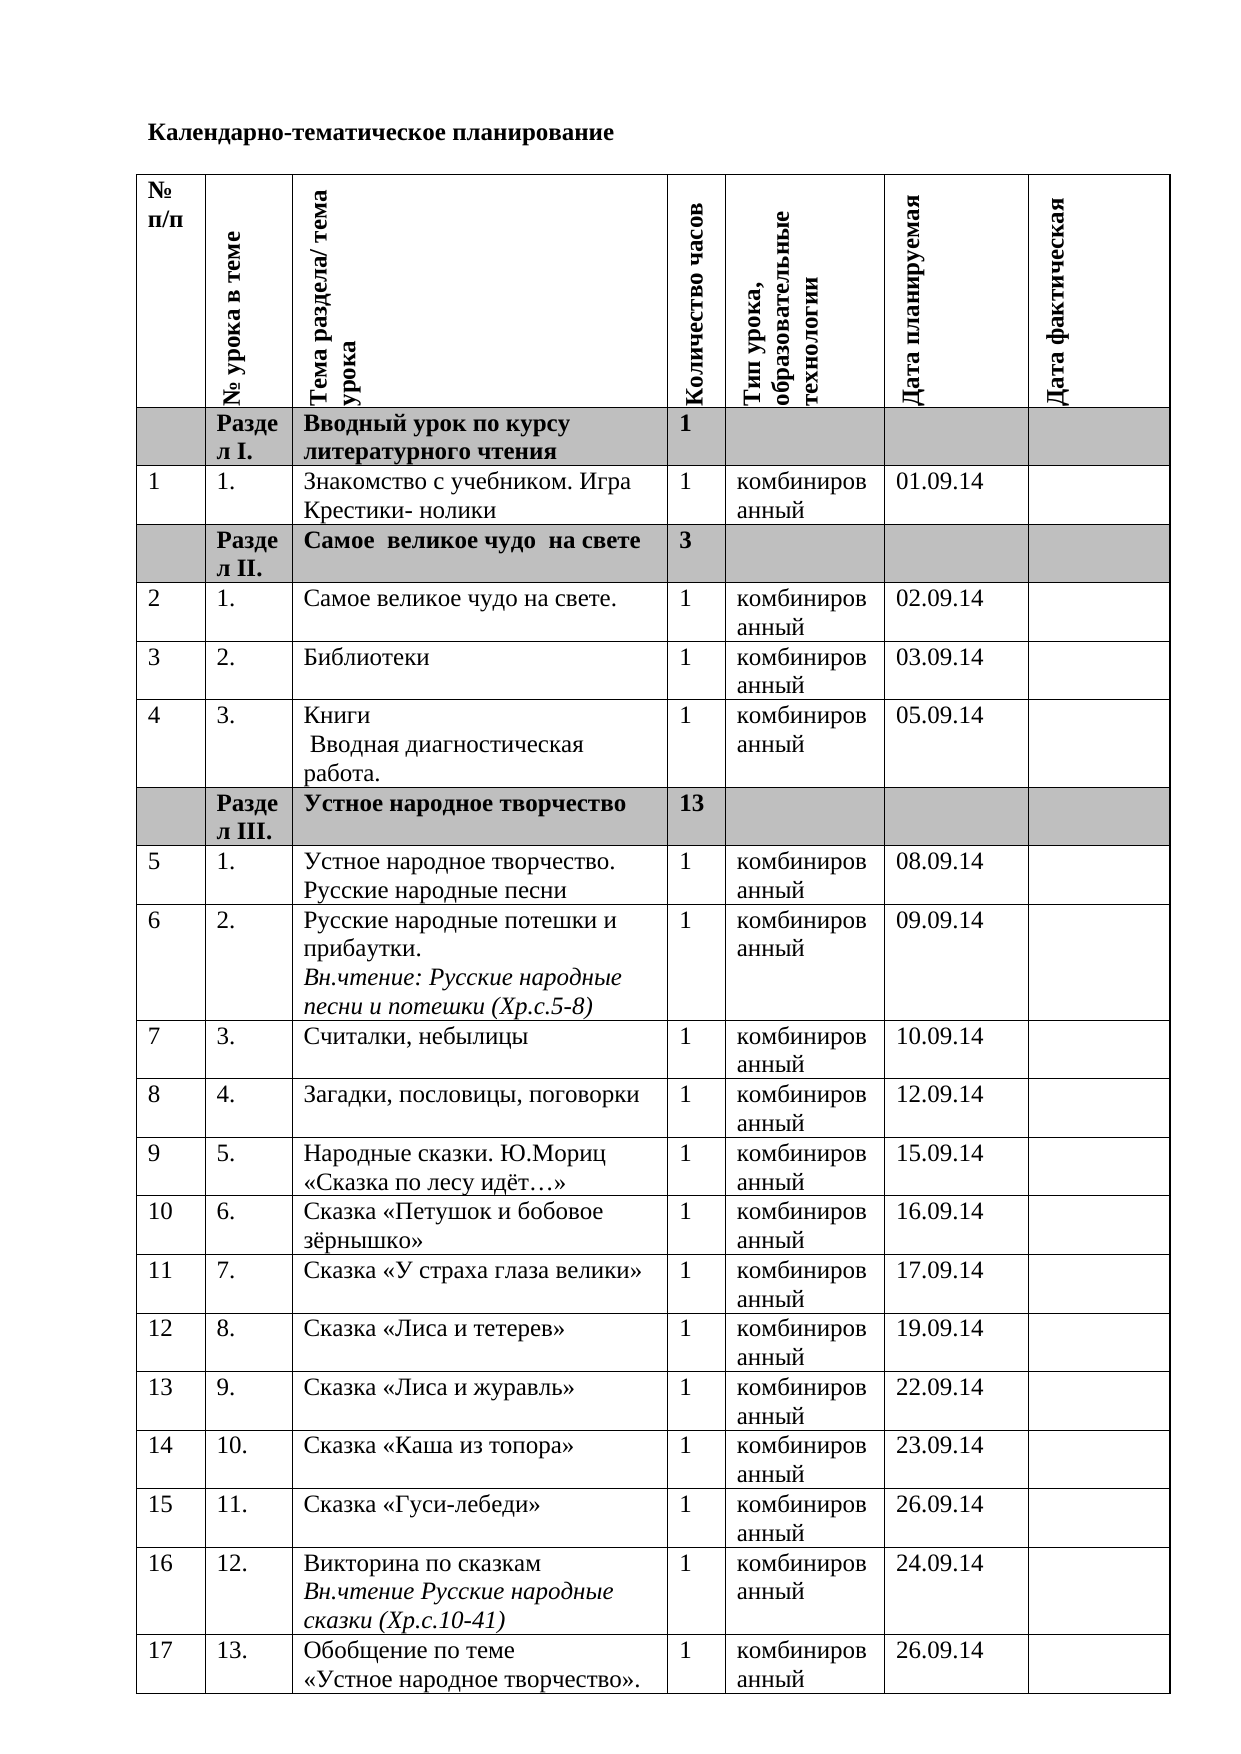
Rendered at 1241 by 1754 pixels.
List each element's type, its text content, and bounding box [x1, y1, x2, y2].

table_header Дата планируемая [885, 175, 1028, 407]
table_cell [206, 1196, 292, 1254]
table_cell 1 [668, 1548, 725, 1634]
table_cell [206, 1431, 292, 1488]
table_cell Книги Вводная диагностическая работа. [293, 700, 667, 787]
table_cell 8 [137, 1079, 205, 1137]
table_cell [137, 408, 205, 465]
table_cell комбинированный [726, 700, 884, 787]
table_cell [1029, 408, 1169, 465]
table_cell [206, 1255, 292, 1312]
table_cell [1029, 642, 1169, 699]
table_cell [206, 1138, 292, 1195]
table_cell [1029, 788, 1169, 845]
table_cell 1 [137, 466, 205, 524]
table_cell 13 [137, 1372, 205, 1429]
table_cell [137, 525, 205, 582]
table_cell 1 [668, 1255, 725, 1312]
table_cell 4 [137, 700, 205, 787]
table_cell [726, 525, 884, 582]
table_cell комбинированный [726, 1138, 884, 1195]
table_header Дата фактическая [1029, 175, 1169, 407]
table_cell Устное народное творчество [293, 788, 667, 845]
table_cell [206, 1079, 292, 1137]
table_cell [1029, 1138, 1169, 1195]
table_cell 2 [137, 583, 205, 641]
table_cell 1 [668, 1635, 725, 1692]
table_cell комбинированный [726, 1021, 884, 1078]
table_cell 1 [668, 408, 725, 465]
table_cell 12. [206, 1548, 292, 1634]
table_cell 26.09.14 [885, 1635, 1028, 1692]
table_cell 5 [137, 846, 205, 904]
table_cell [726, 788, 884, 845]
table_cell 09.09.14 [885, 905, 1028, 1020]
table_cell 1 [668, 905, 725, 1020]
table_cell комбинированный [726, 1635, 884, 1692]
table_cell 1 [668, 1138, 725, 1195]
table_cell Библиотеки [293, 642, 667, 699]
table_cell комбинированный [726, 1489, 884, 1547]
table_header Тема раздела/ тема урока [293, 175, 667, 407]
table_cell [1029, 1548, 1169, 1634]
table_cell Самое великое чудо на свете [293, 525, 667, 582]
table_cell Сказка «Каша из топора» [293, 1431, 667, 1488]
table_cell Сказка «Гуси-лебеди» [293, 1489, 667, 1547]
table_cell комбинированный [726, 1431, 884, 1488]
table_cell 10.09.14 [885, 1021, 1028, 1078]
table_cell 1 [668, 846, 725, 904]
table_cell [1029, 1021, 1169, 1078]
table_cell Раздел II. [206, 525, 292, 582]
table_cell 26.09.14 [885, 1489, 1028, 1547]
table_cell [1029, 1255, 1169, 1312]
table_cell [137, 788, 205, 845]
table_cell [206, 642, 292, 699]
table_cell 1 [668, 1431, 725, 1488]
table_cell Считалки, небылицы [293, 1021, 667, 1078]
table_cell Сказка «Лиса и тетерев» [293, 1314, 667, 1371]
table_cell 17.09.14 [885, 1255, 1028, 1312]
table_cell [1029, 700, 1169, 787]
table_cell 16 [137, 1548, 205, 1634]
table_cell [1029, 1196, 1169, 1254]
table_cell комбинированный [726, 1548, 884, 1634]
table_cell 3 [137, 642, 205, 699]
table_header Тип урока, образовательные технологии [726, 175, 884, 407]
table_header Количество часов [668, 175, 725, 407]
table_cell [885, 408, 1028, 465]
table_cell комбинированный [726, 642, 884, 699]
table_header № п/п [137, 175, 205, 407]
table_cell [1029, 846, 1169, 904]
table_cell 1 [668, 1196, 725, 1254]
table_cell 10 [137, 1196, 205, 1254]
table_cell [206, 846, 292, 904]
table_cell 23.09.14 [885, 1431, 1028, 1488]
table_cell Самое великое чудо на свете. [293, 583, 667, 641]
text Календарно-тематическое планирование [148, 117, 1181, 145]
table_cell комбинированный [726, 846, 884, 904]
table_cell [1029, 1431, 1169, 1488]
table_cell 17 [137, 1635, 205, 1692]
table_cell [885, 788, 1028, 845]
table_cell 12.09.14 [885, 1079, 1028, 1137]
table_cell Народные сказки. Ю.Мориц «Сказка по лесу идёт…» [293, 1138, 667, 1195]
table_cell 1 [668, 642, 725, 699]
table_cell 22.09.14 [885, 1372, 1028, 1429]
table_cell 01.09.14 [885, 466, 1028, 524]
table_cell 14 [137, 1431, 205, 1488]
table_cell комбинированный [726, 583, 884, 641]
table_cell 08.09.14 [885, 846, 1028, 904]
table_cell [293, 1635, 667, 1692]
table_cell [206, 583, 292, 641]
table_cell Викторина по сказкам Вн.чтение Русские народные сказки (Хр.с.10-41) [293, 1548, 667, 1634]
table_cell [206, 700, 292, 787]
table_cell [1029, 1079, 1169, 1137]
table_cell 13 [668, 788, 725, 845]
table_cell [206, 1372, 292, 1429]
table_cell Раздел I. [206, 408, 292, 465]
table_cell [726, 408, 884, 465]
table_cell 19.09.14 [885, 1314, 1028, 1371]
table_cell Сказка «Лиса и журавль» [293, 1372, 667, 1429]
table_cell [1029, 525, 1169, 582]
table_cell 1 [668, 700, 725, 787]
table_cell Знакомство с учебником. Игра Крестики- нолики [293, 466, 667, 524]
table_cell 11 [137, 1255, 205, 1312]
table_cell комбинированный [726, 466, 884, 524]
table_cell 13. [206, 1635, 292, 1692]
table_cell [1029, 466, 1169, 524]
table_cell комбинированный [726, 1255, 884, 1312]
table_cell 12 [137, 1314, 205, 1371]
table_cell комбинированный [726, 1372, 884, 1429]
table_cell 15 [137, 1489, 205, 1547]
table_cell 1 [668, 1079, 725, 1137]
table_cell 16.09.14 [885, 1196, 1028, 1254]
table_cell Вводный урок по курсу литературного чтения [293, 408, 667, 465]
table_cell 24.09.14 [885, 1548, 1028, 1634]
table_cell [1029, 1372, 1169, 1429]
table_cell 7 [137, 1021, 205, 1078]
table_cell [1029, 1635, 1169, 1692]
table_cell [1029, 583, 1169, 641]
table_cell [206, 1314, 292, 1371]
table_cell 1 [668, 1314, 725, 1371]
table_cell 05.09.14 [885, 700, 1028, 787]
table_cell [1029, 1489, 1169, 1547]
table_cell Раздел III. [206, 788, 292, 845]
table_cell комбинированный [726, 1196, 884, 1254]
table_header № урока в теме [206, 175, 292, 407]
table_cell 3 [668, 525, 725, 582]
table_cell комбинированный [726, 905, 884, 1020]
table_cell 1 [668, 583, 725, 641]
table_cell комбинированный [726, 1079, 884, 1137]
table_cell 9 [137, 1138, 205, 1195]
table_cell [1029, 905, 1169, 1020]
table_cell 1 [668, 1021, 725, 1078]
table_cell [1029, 1314, 1169, 1371]
table_cell 02.09.14 [885, 583, 1028, 641]
table_cell 15.09.14 [885, 1138, 1028, 1195]
table_cell 6 [137, 905, 205, 1020]
table_cell Русские народные потешки и прибаутки. Вн.чтение: Русские народные песни и потешки (Хр.с.5-8) [293, 905, 667, 1020]
table_cell 11. [206, 1489, 292, 1547]
table_cell [206, 1021, 292, 1078]
table_cell [206, 905, 292, 1020]
table_cell комбинированный [726, 1314, 884, 1371]
table_cell 1 [668, 1372, 725, 1429]
table_cell 03.09.14 [885, 642, 1028, 699]
table_cell 1. [206, 466, 292, 524]
table_cell 1 [668, 1489, 725, 1547]
table_cell Сказка «Петушок и бобовое зёрнышко» [293, 1196, 667, 1254]
table_cell Сказка «У страха глаза велики» [293, 1255, 667, 1312]
table_cell 1 [668, 466, 725, 524]
table_cell Загадки, пословицы, поговорки [293, 1079, 667, 1137]
table_cell [885, 525, 1028, 582]
table_cell Устное народное творчество. Русские народные песни [293, 846, 667, 904]
